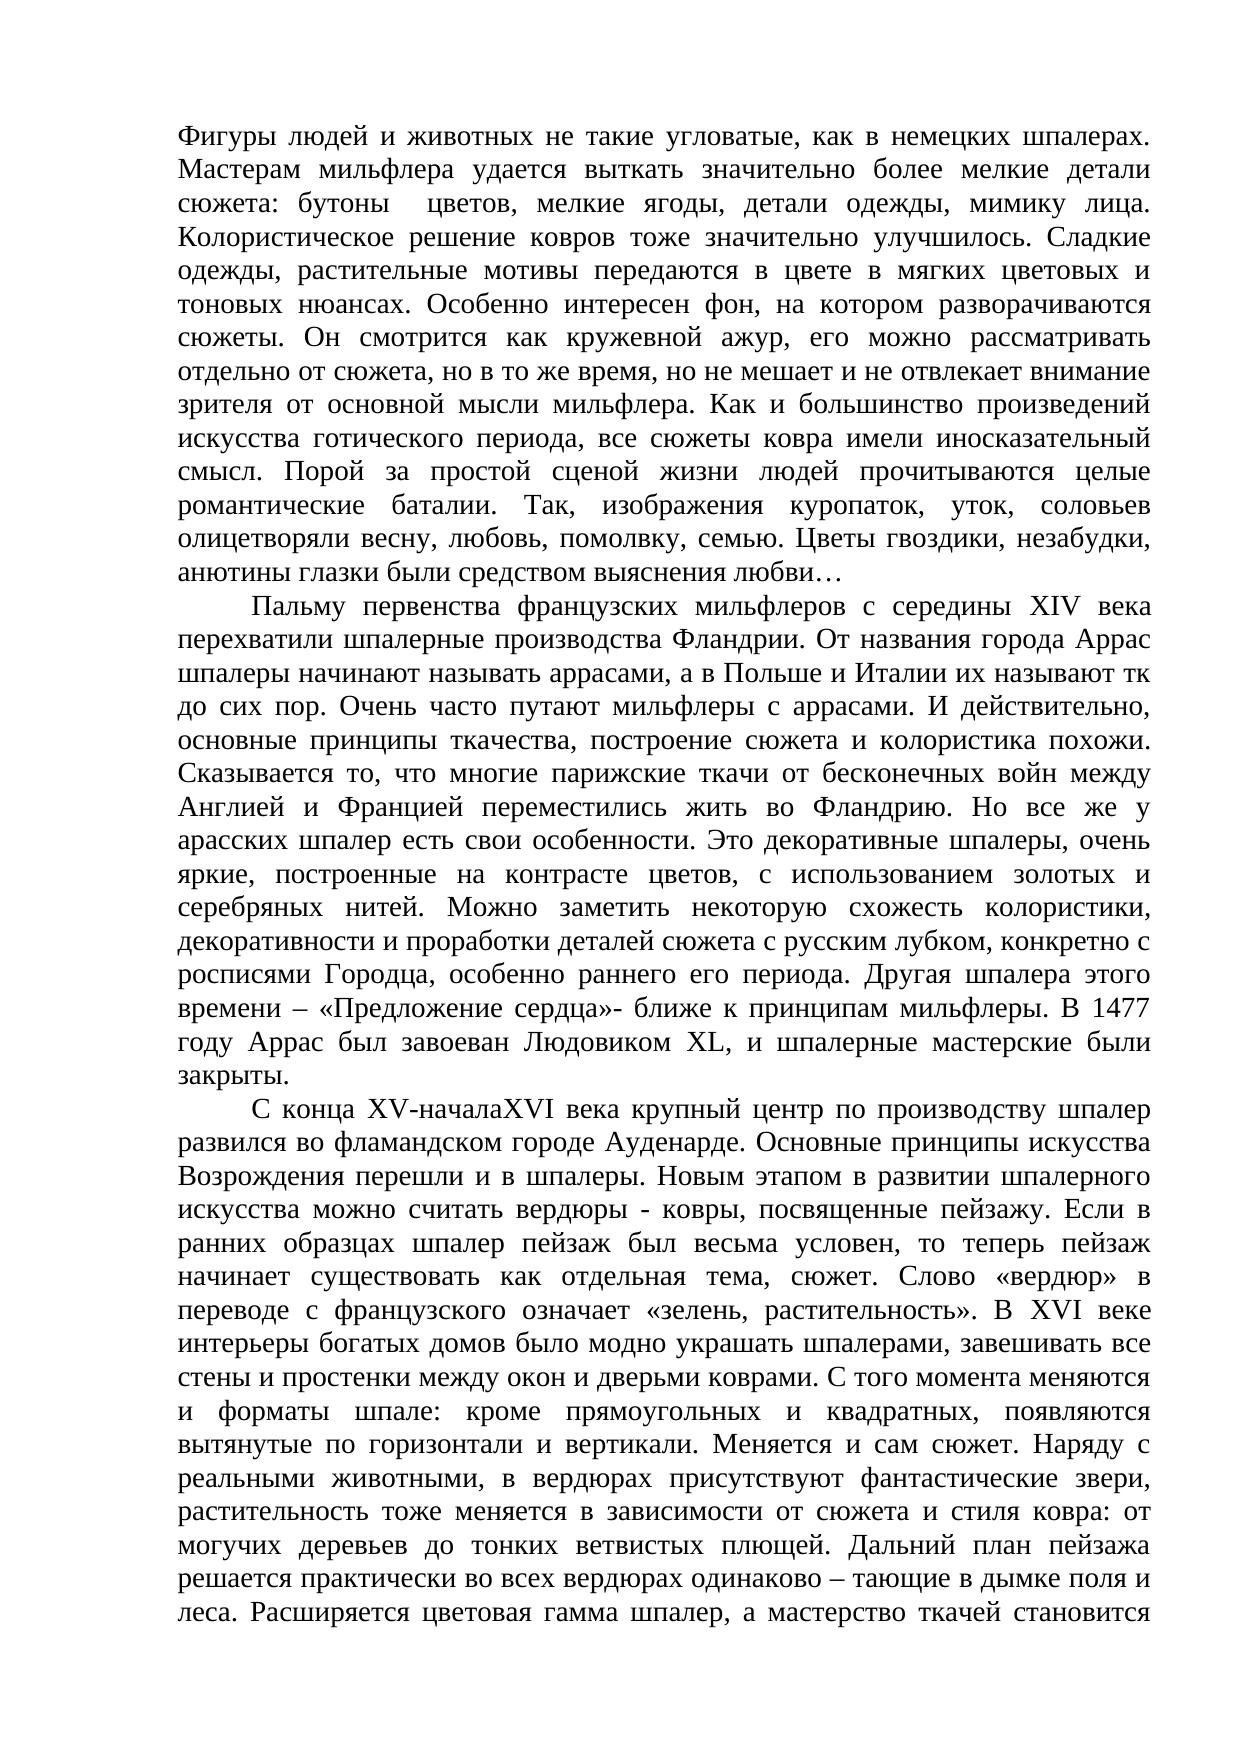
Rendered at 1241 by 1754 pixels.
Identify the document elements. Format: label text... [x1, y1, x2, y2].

text Пальму первенства французских мильфлеров с середины XIV века перехватили шпалерные производства Фландрии. От названия города Аррас шпалеры начинают называть аррасами, а в Польше и Италии их называют тк до сих пор. Очень часто путают мильфлеры с аррасами. И действительно, основные принципы ткачества, построение сюжета и колористика похожи. Сказывается то, что многие парижские ткачи от бесконечных войн между Англией и Францией переместились жить во Фландрию. Но все же у арасских шпалер есть свои особенности. Это декоративные шпалеры, очень яркие, построенные на контрасте цветов, с использованием золотых и серебряных нитей. Можно заметить некоторую схожесть колористики, декоративности и проработки деталей сюжета с русским лубком, конкретно с росписями Городца, особенно раннего его периода. Другая шпалера этого времени – «Предложение сердца»- ближе к принципам мильфлеры. В 1477 году Аррас был завоеван Людовиком XL, и шпалерные мастерские были закрыты. [177, 588, 1152, 1091]
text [177, 1091, 1152, 1627]
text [177, 118, 1152, 588]
